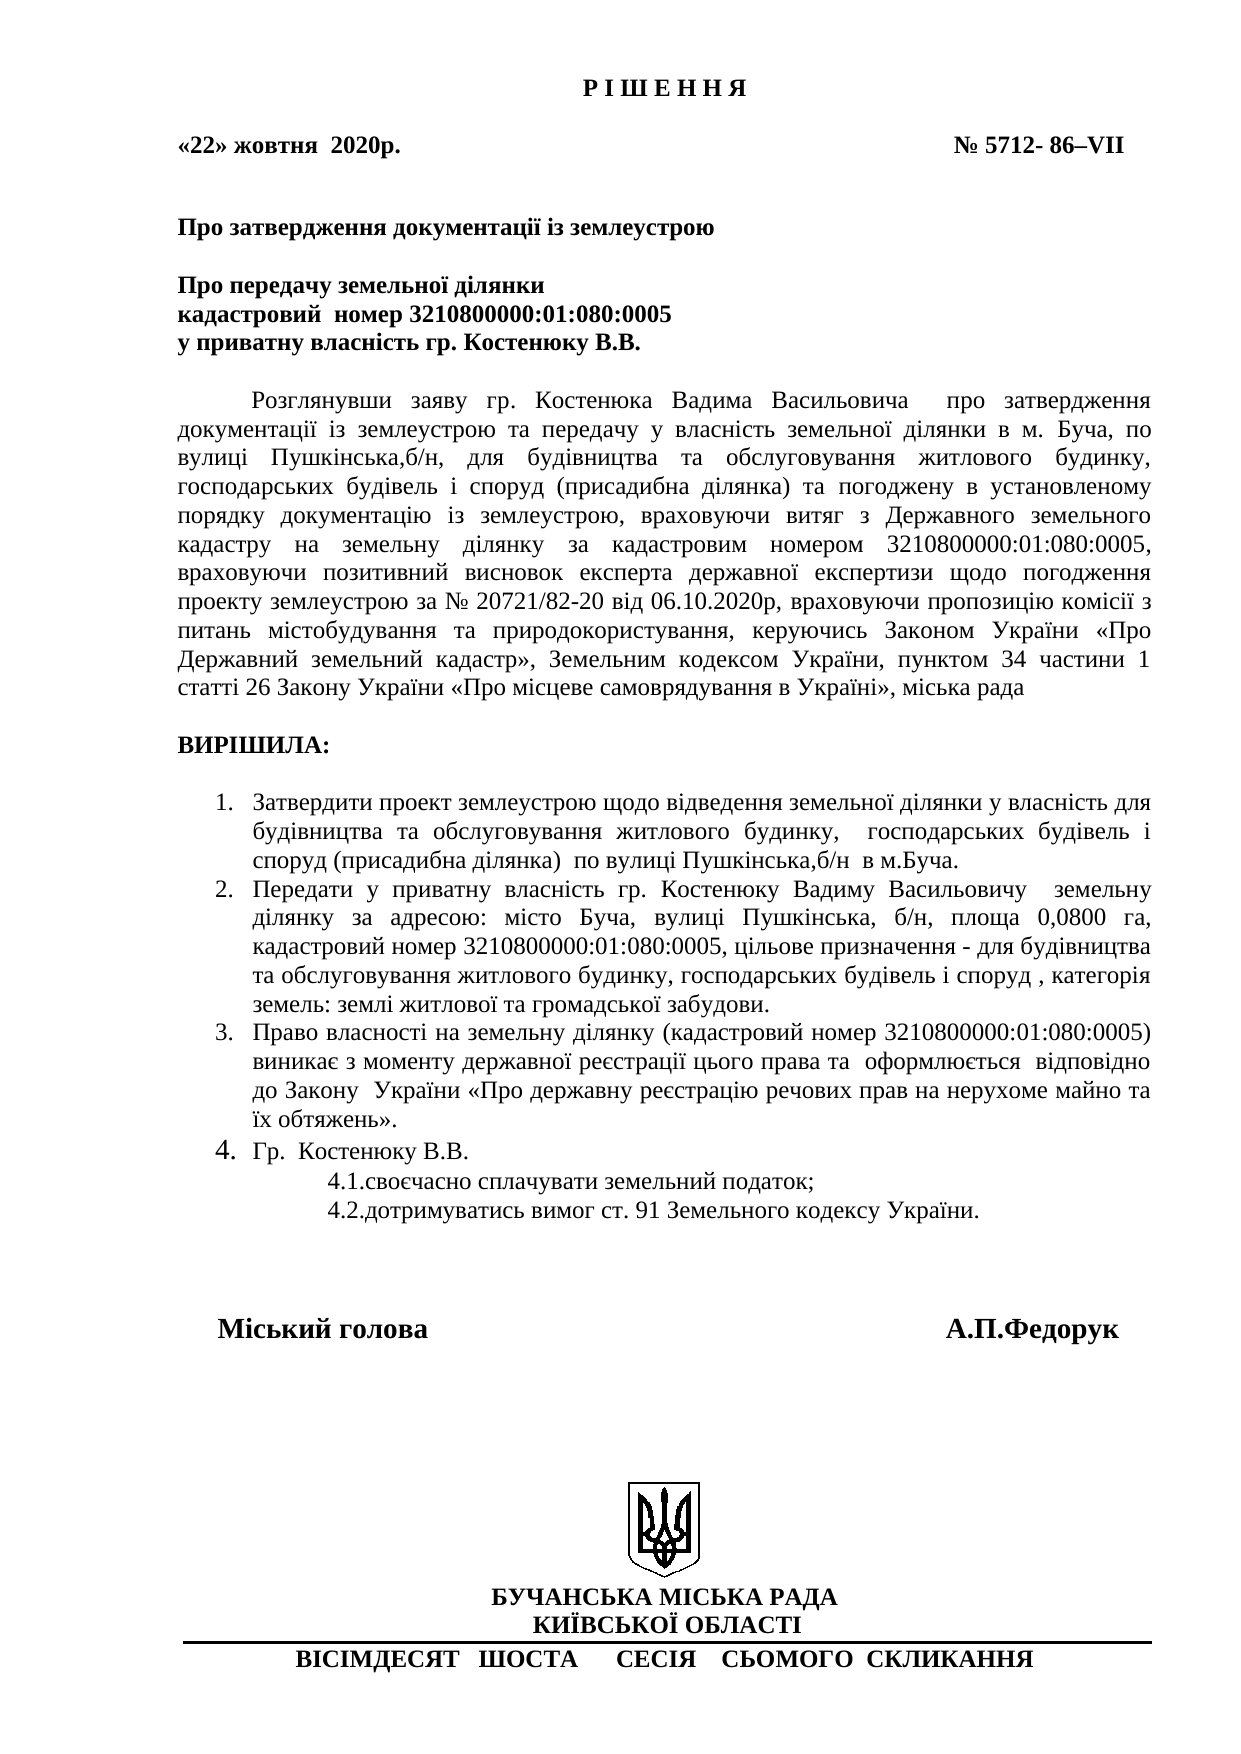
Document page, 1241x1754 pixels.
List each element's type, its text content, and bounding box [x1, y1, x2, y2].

text БУЧАНСЬКА МІСЬКА РАДА [177, 1582, 1152, 1610]
text «22» жовтня 2020р. № 5712- 86–VІІ [177, 131, 1152, 159]
text Розглянувши заяву гр. Костенюка Вадима Васильовича про затвердження документації із землеустрою та передачу у власність земельної ділянки в м. Буча, по вулиці Пушкінська,б/н, для будівництва та обслуговування житлового будинку, господарських будівель і споруд (присадибна ділянка) та погоджену в установленому порядку документацію із землеустрою, враховуючи витяг з Державного земельного кадастру на земельну ділянку за кадастровим номером 3210800000:01:080:0005, враховуючи позитивний висновок експерта державної експертизи щодо погодження проекту землеустрою за № 20721/82-20 від 06.10.2020р, враховуючи пропозицію комісії з питань містобудування та природокористування, керуючись Законом України «Про Державний земельний кадастр», Земельним кодексом України, пунктом 34 частини 1 статті 26 Закону України «Про місцеве самоврядування в Україні», міська рада [177, 385, 1152, 701]
text кадастровий номер 3210800000:01:080:0005 [177, 299, 1152, 327]
list 4.1.своєчасно сплачувати земельний податок; [327, 1166, 1152, 1195]
list Право власності на земельну ділянку (кадастровий номер 3210800000:01:080:0005) виникає з моменту державної реєстрації цього права та оформлюється відповідно до Закону України «Про державну реєстрацію речових прав на нерухоме майно та їх обтяжень». [215, 1017, 1152, 1132]
list Затвердити проект землеустрою щодо відведення земельної ділянки у власність для будівництва та обслуговування житлового будинку, господарських будівель і споруд (присадибна ділянка) по вулиці Пушкінська,б/н в м.Буча. [215, 787, 1152, 874]
text КИЇВСЬКОЇ ОБЛАСТІ [183, 1610, 1152, 1641]
text у приватну власність гр. Костенюку В.В. [177, 327, 1152, 356]
list Гр. Костенюку В.В. [215, 1132, 1152, 1166]
text Про затвердження документації із землеустрою [177, 212, 1152, 241]
list 4.2.дотримуватись вимог ст. 91 Земельного кодексу України. [327, 1195, 1152, 1223]
text ВИРІШИЛА: [177, 730, 1152, 759]
text Міський голова А.П.Федорук [177, 1312, 1152, 1345]
text ВІСІМДЕСЯТ ШОСТА СЕСІЯ СЬОМОГО СКЛИКАННЯ [177, 1644, 1152, 1673]
text Про передачу земельної ділянки [177, 270, 1152, 299]
list Передати у приватну власність гр. Костенюку Вадиму Васильовичу земельну ділянку за адресою: місто Буча, вулиці Пушкінська, б/н, площа 0,0800 га, кадастровий номер 3210800000:01:080:0005, цільове призначення - для будівництва та обслуговування житлового будинку, господарських будівель і споруд , категорія земель: землі житлової та громадської забудови. [215, 874, 1152, 1017]
text Р І Ш Е Н Н Я [177, 73, 1152, 102]
